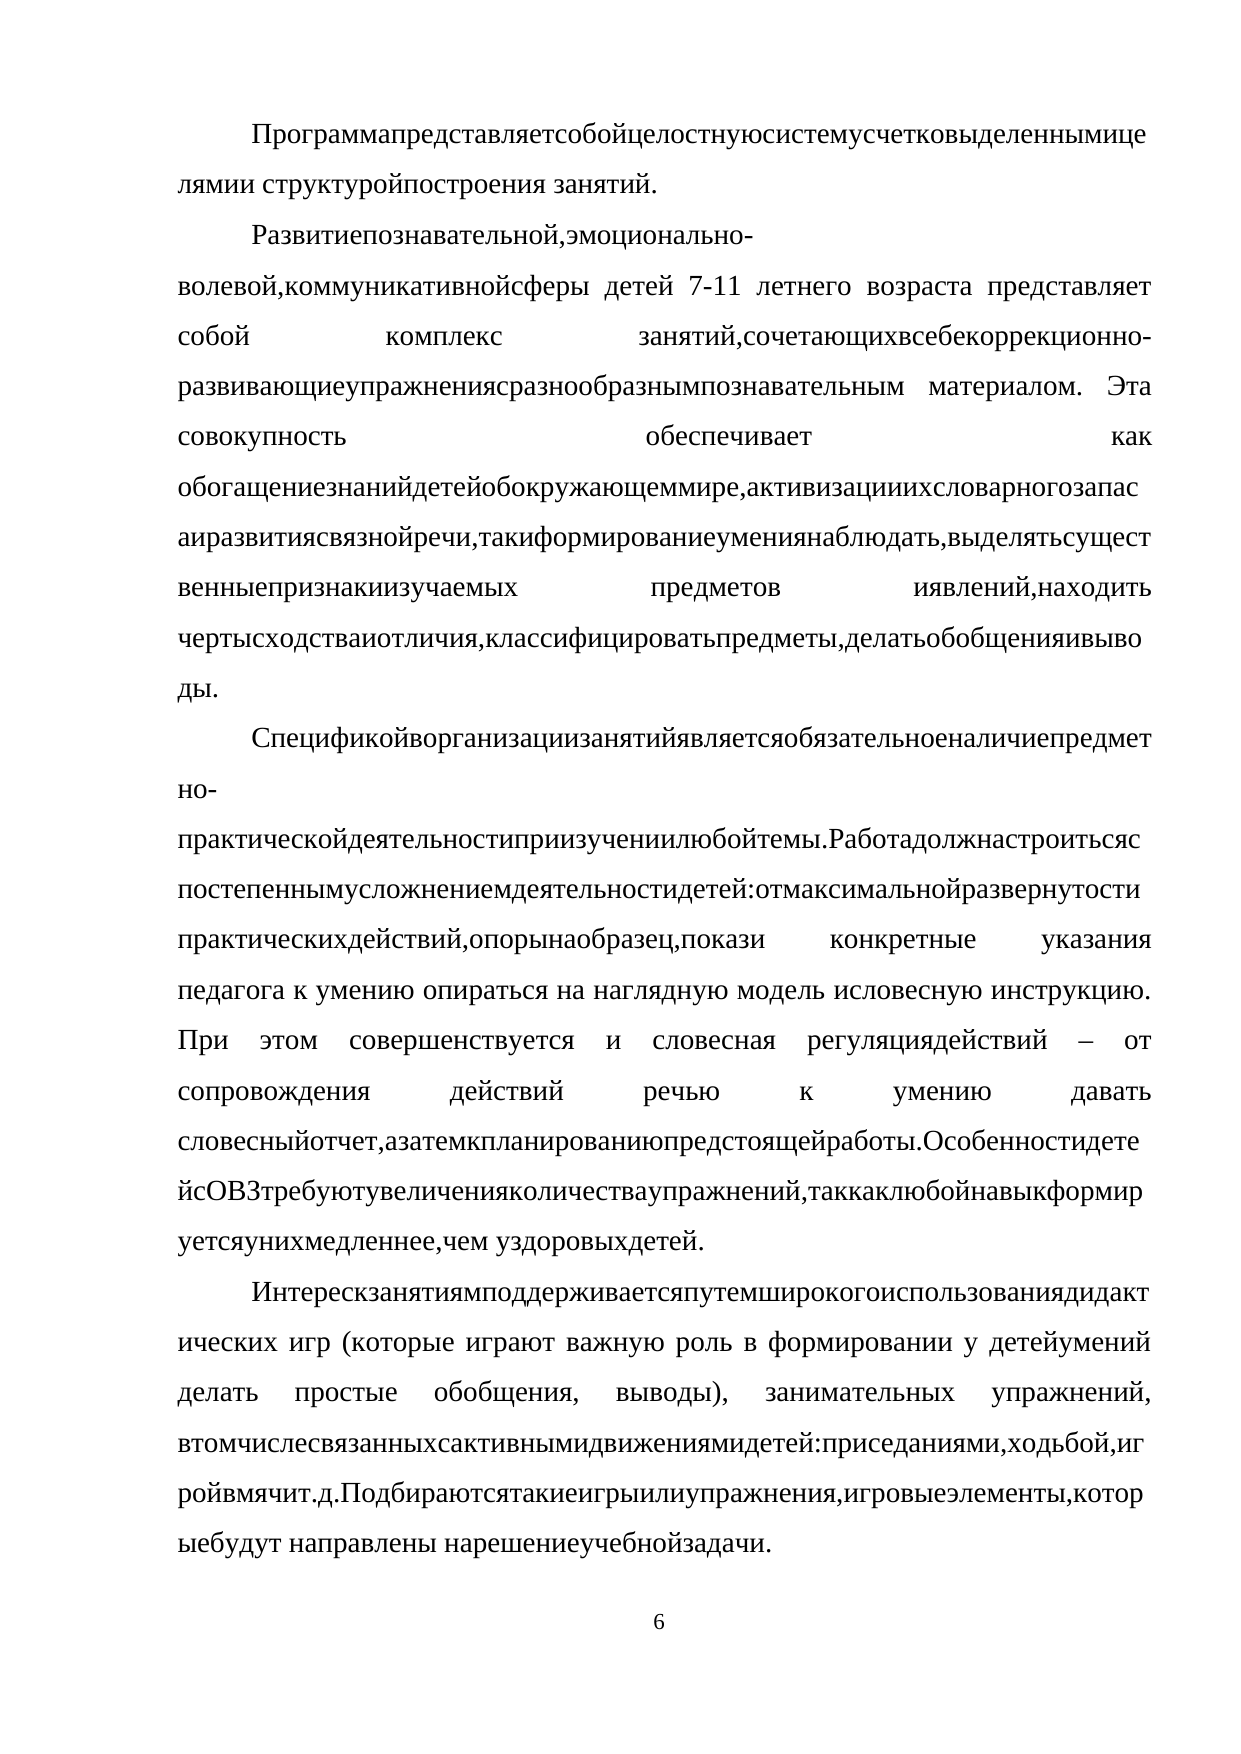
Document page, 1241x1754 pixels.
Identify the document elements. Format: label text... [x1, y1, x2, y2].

text Развитиепознавательной,эмоционально-волевой,коммуникативнойсферы детей 7-11 летнего возраста представляет собой комплекс занятий,сочетающихвсебекоррекционно-развивающиеупражнениясразнообразнымпознавательным материалом. Эта совокупность обеспечивает как обогащениезнанийдетейобокружающеммире,активизацииихсловарногозапасаиразвитиясвязнойречи,такиформированиеумениянаблюдать,выделятьсущественныепризнакиизучаемых предметов иявлений,находить чертысходстваиотличия,классифицироватьпредметы,делатьобобщенияивыводы. [177, 217, 1152, 704]
text Спецификойворганизациизанятийявляетсяобязательноеналичиепредметно-практическойдеятельностиприизучениилюбойтемы.Работадолжнастроитьсяспостепеннымусложнениемдеятельностидетей:отмаксимальнойразвернутостипрактическихдействий,опорынаобразец,покази конкретные указания педагога к умению опираться на наглядную модель исловесную инструкцию. При этом совершенствуется и словесная регуляциядействий – от сопровождения действий речью к умению давать словесныйотчет,азатемкпланированиюпредстоящейработы.ОсобенностидетейсОВЗтребуютувеличенияколичестваупражнений,таккаклюбойнавыкформируетсяунихмедленнее,чем уздоровыхдетей. [177, 720, 1152, 1257]
text Интерескзанятиямподдерживаетсяпутемширокогоиспользованиядидактических игр (которые играют важную роль в формировании у детейумений делать простые обобщения, выводы), занимательных упражнений, втомчислесвязанныхсактивнымидвижениямидетей:приседаниями,ходьбой,игройвмячит.д.Подбираютсятакиеигрыилиупражнения,игровыеэлементы,которыебудут направлены нарешениеучебнойзадачи. [177, 1274, 1152, 1559]
text Программапредставляетсобойцелостнуюсистемусчетковыделеннымицелямии структуройпостроения занятий. [177, 116, 1152, 200]
